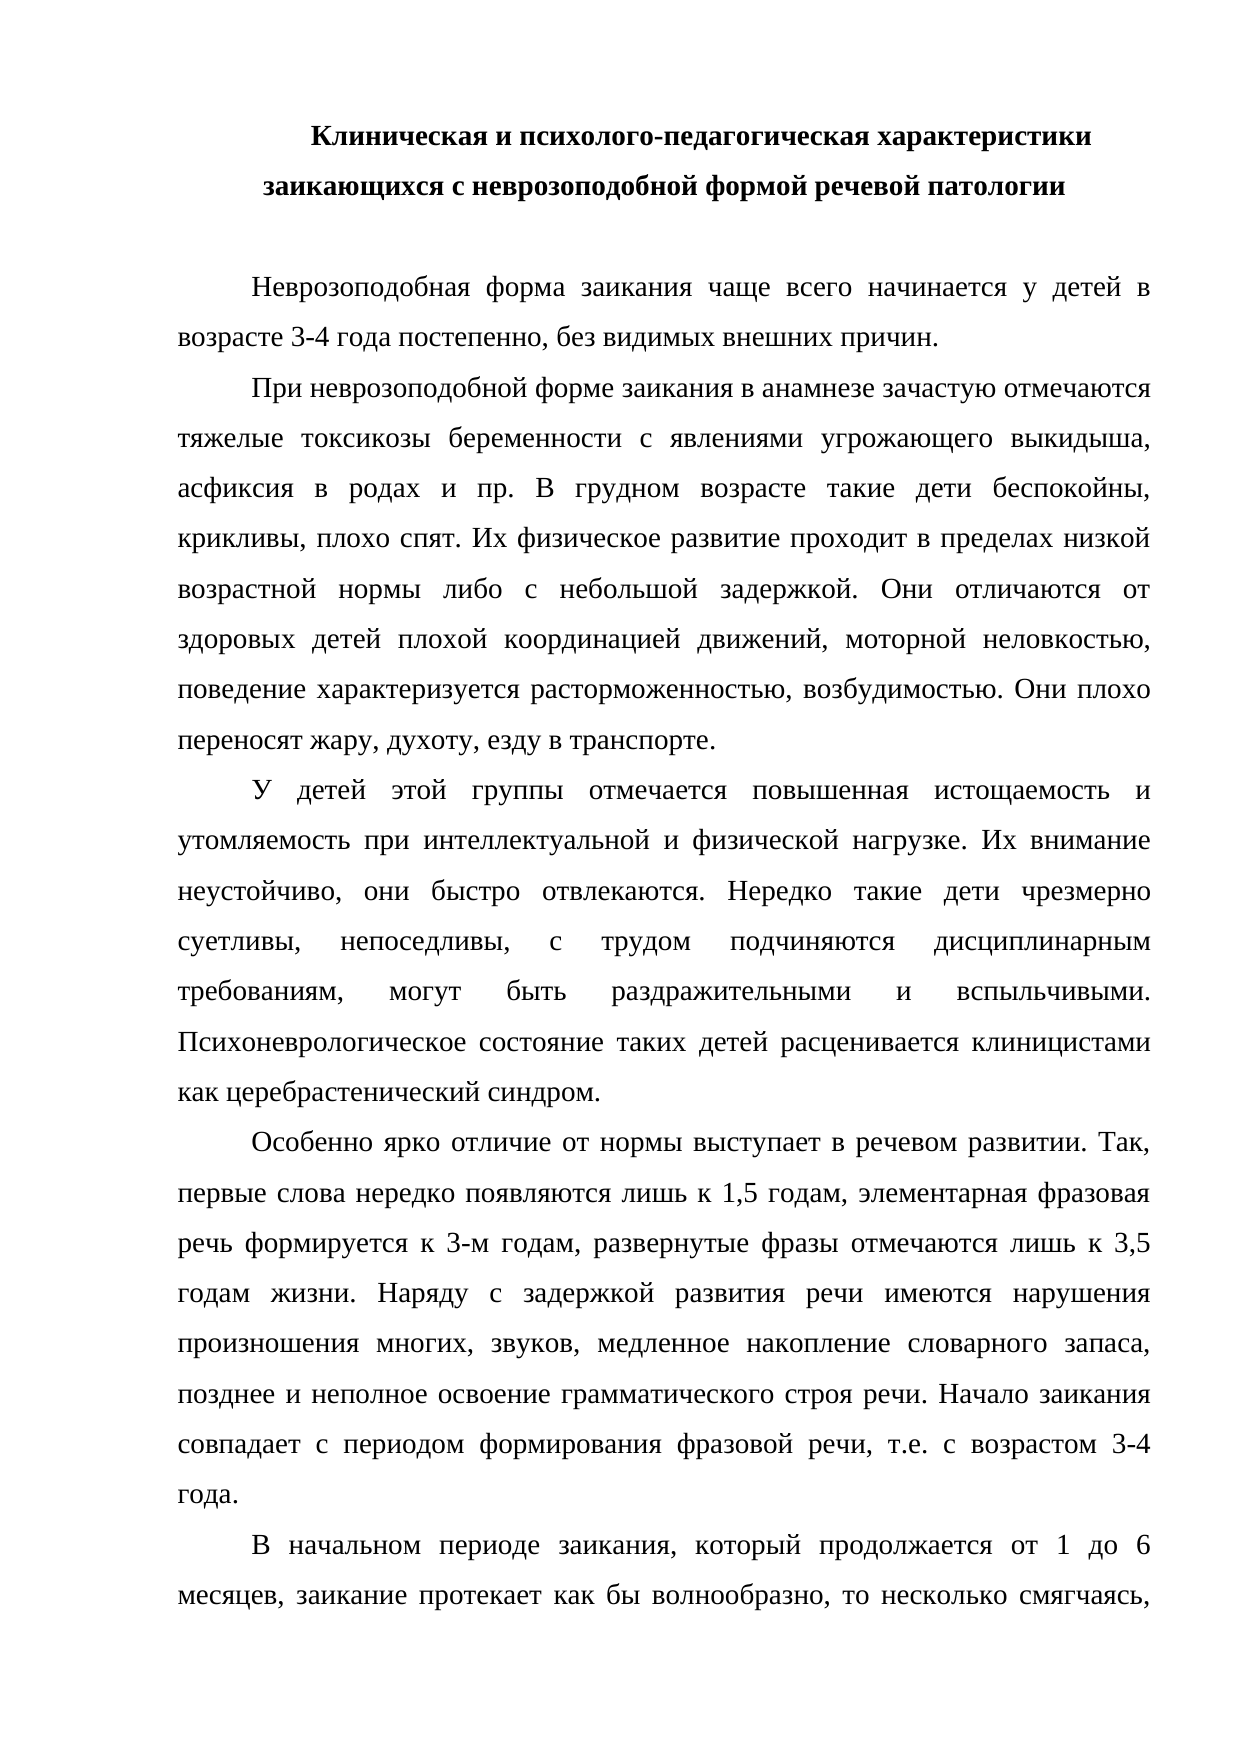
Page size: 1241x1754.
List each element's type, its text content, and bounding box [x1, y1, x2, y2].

text При неврозоподобной форме заикания в анамнезе зачастую отмечаются тяжелые токсикозы беременности с явлениями угрожающего выкидыша, асфиксия в родах и пр. В грудном возрасте такие дети беспокойны, крикливы, плохо спят. Их физическое развитие проходит в пределах низкой возрастной нормы либо с небольшой задержкой. Они отличаются от здоровых детей плохой координацией движений, моторной неловкостью, поведение характеризуется расторможенностью, возбудимостью. Они плохо переносят жару, духоту, езду в транспорте. [177, 370, 1152, 755]
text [177, 1527, 1152, 1611]
text У детей этой группы отмечается повышенная истощаемость и утомляемость при интеллектуальной и физической нагрузке. Их внимание неустойчиво, они быстро отвлекаются. Нередко такие дети чрезмерно суетливы, непоседливы, с трудом подчиняются дисциплинарным требованиям, могут быть раздражительными и вспыльчивыми. Психоневрологическое состояние таких детей расценивается клиницистами как церебрастенический синдром. [177, 772, 1152, 1108]
text Клиническая и психолого-педагогическая характеристики заикающихся с неврозоподобной формой речевой патологии [177, 118, 1152, 202]
text Неврозоподобная форма заикания чаще всего начинается у детей в возрасте 3-4 года постепенно, без видимых внешних причин. [177, 269, 1152, 353]
text Особенно ярко отличие от нормы выступает в речевом развитии. Так, первые слова нередко появляются лишь к 1,5 годам, элементарная фразовая речь формируется к 3-м годам, развернутые фразы отмечаются лишь к 3,5 годам жизни. Наряду с задержкой развития речи имеются нарушения произношения многих, звуков, медленное накопление словарного запаса, позднее и неполное освоение грамматического строя речи. Начало заикания совпадает с периодом формирования фразовой речи, т.е. с возрастом 3-4 года. [177, 1124, 1152, 1510]
